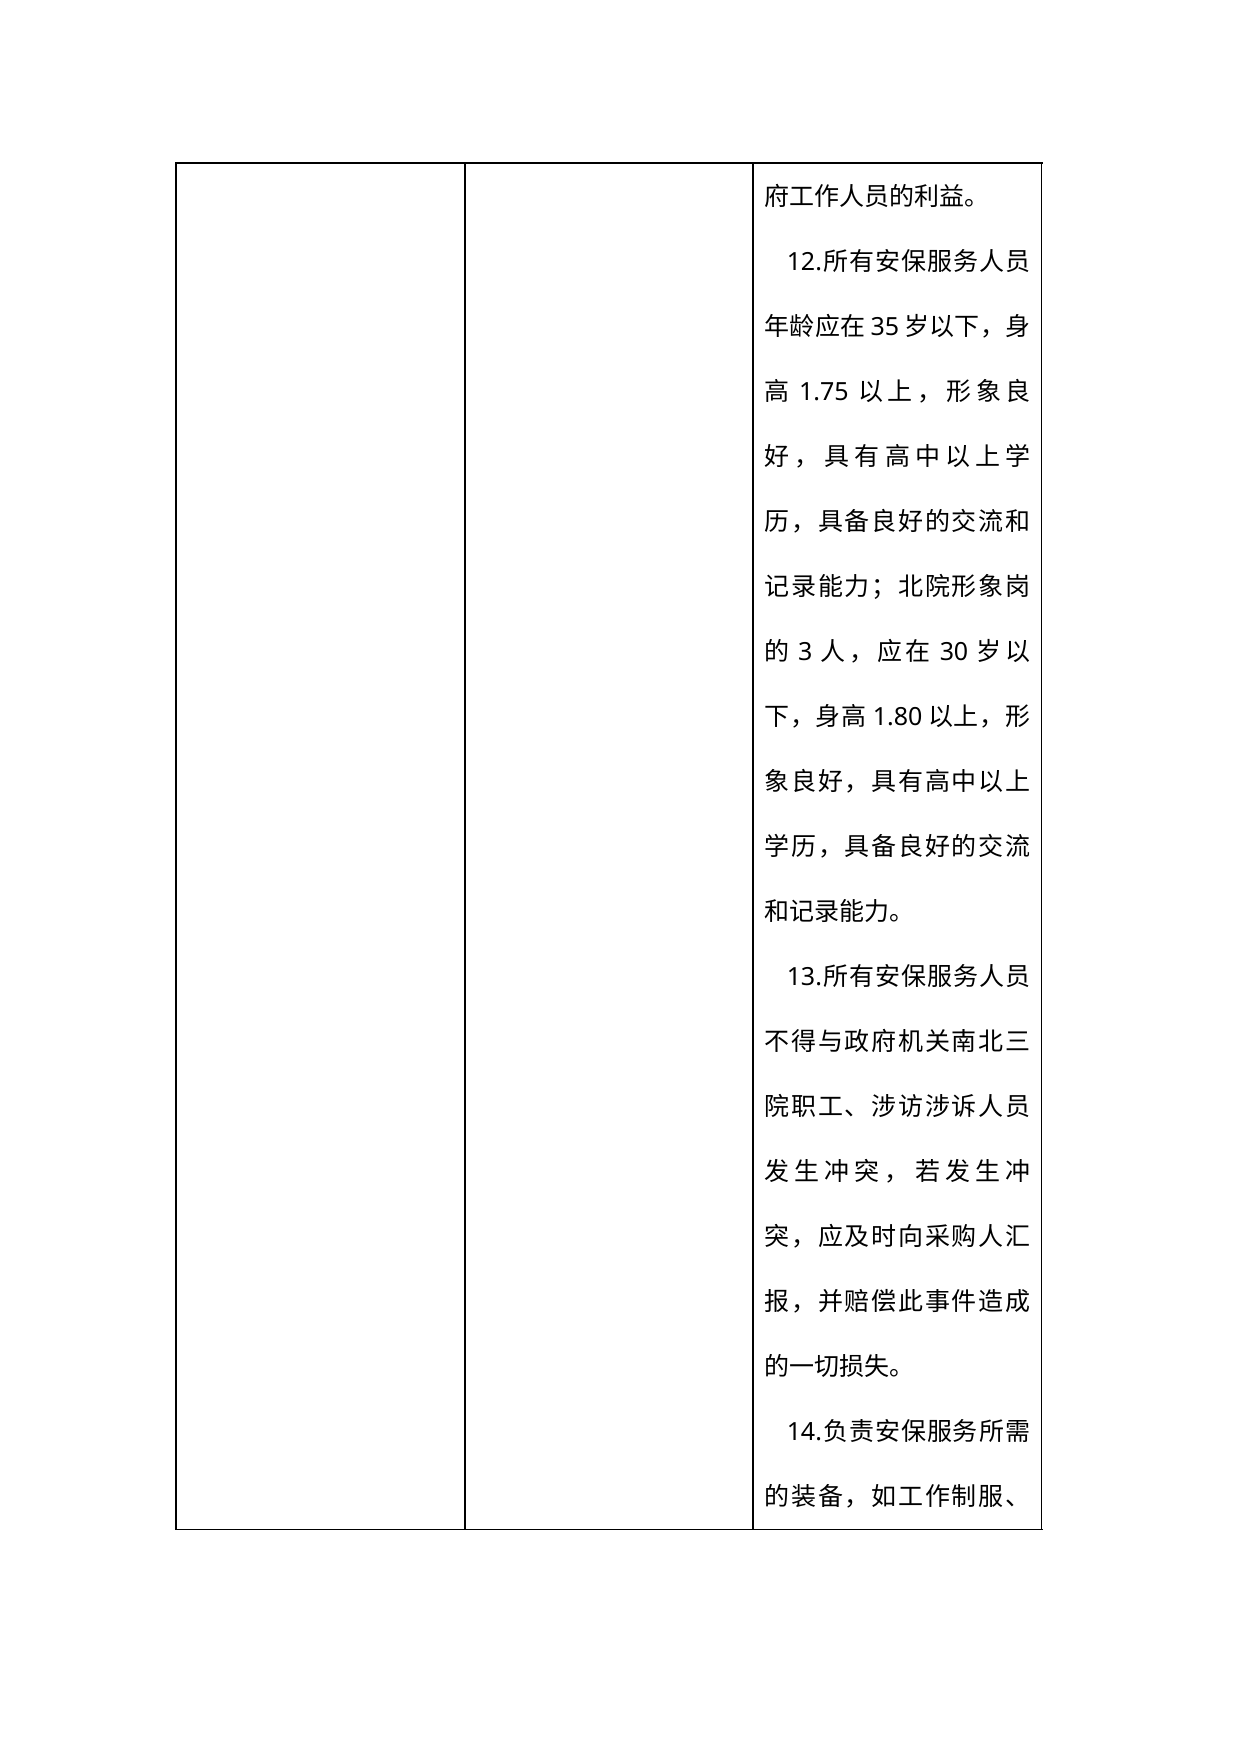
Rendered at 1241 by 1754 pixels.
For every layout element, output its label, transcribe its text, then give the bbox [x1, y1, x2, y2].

table_cell [466, 164, 752, 1528]
table_cell 1 [177, 164, 464, 1528]
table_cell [754, 164, 1041, 1528]
